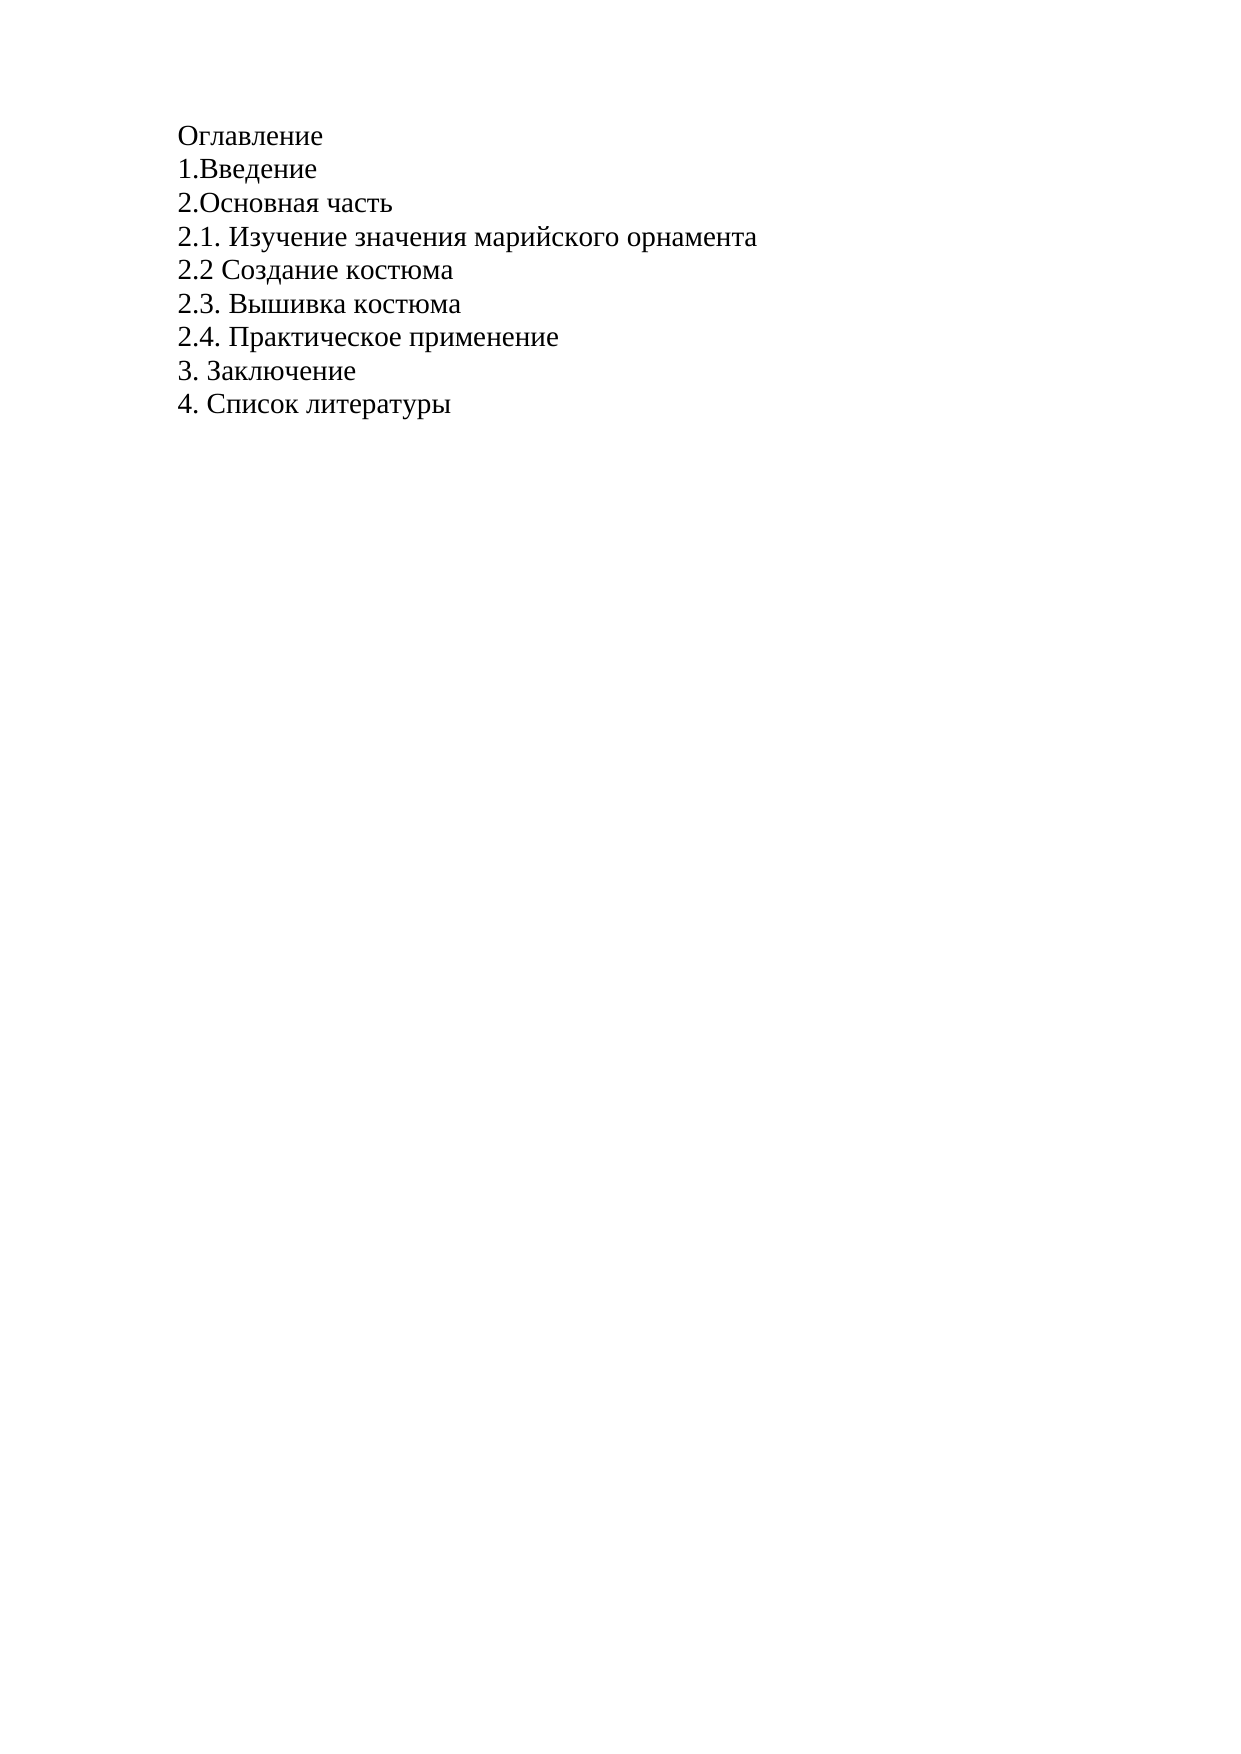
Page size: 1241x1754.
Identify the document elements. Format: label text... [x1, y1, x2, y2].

text 1.Введение [177, 152, 1152, 185]
text 2.Основная часть [177, 185, 1152, 219]
text 4. Список литературы [177, 386, 1152, 420]
text 2.4. Практическое применение [177, 319, 1152, 353]
text 2.2 Создание костюма [177, 252, 1152, 286]
text 3. Заключение [177, 353, 1152, 386]
text Оглавление [177, 118, 1152, 152]
text 2.3. Вышивка костюма [177, 286, 1152, 319]
text 2.1. Изучение значения марийского орнамента [177, 219, 1152, 252]
